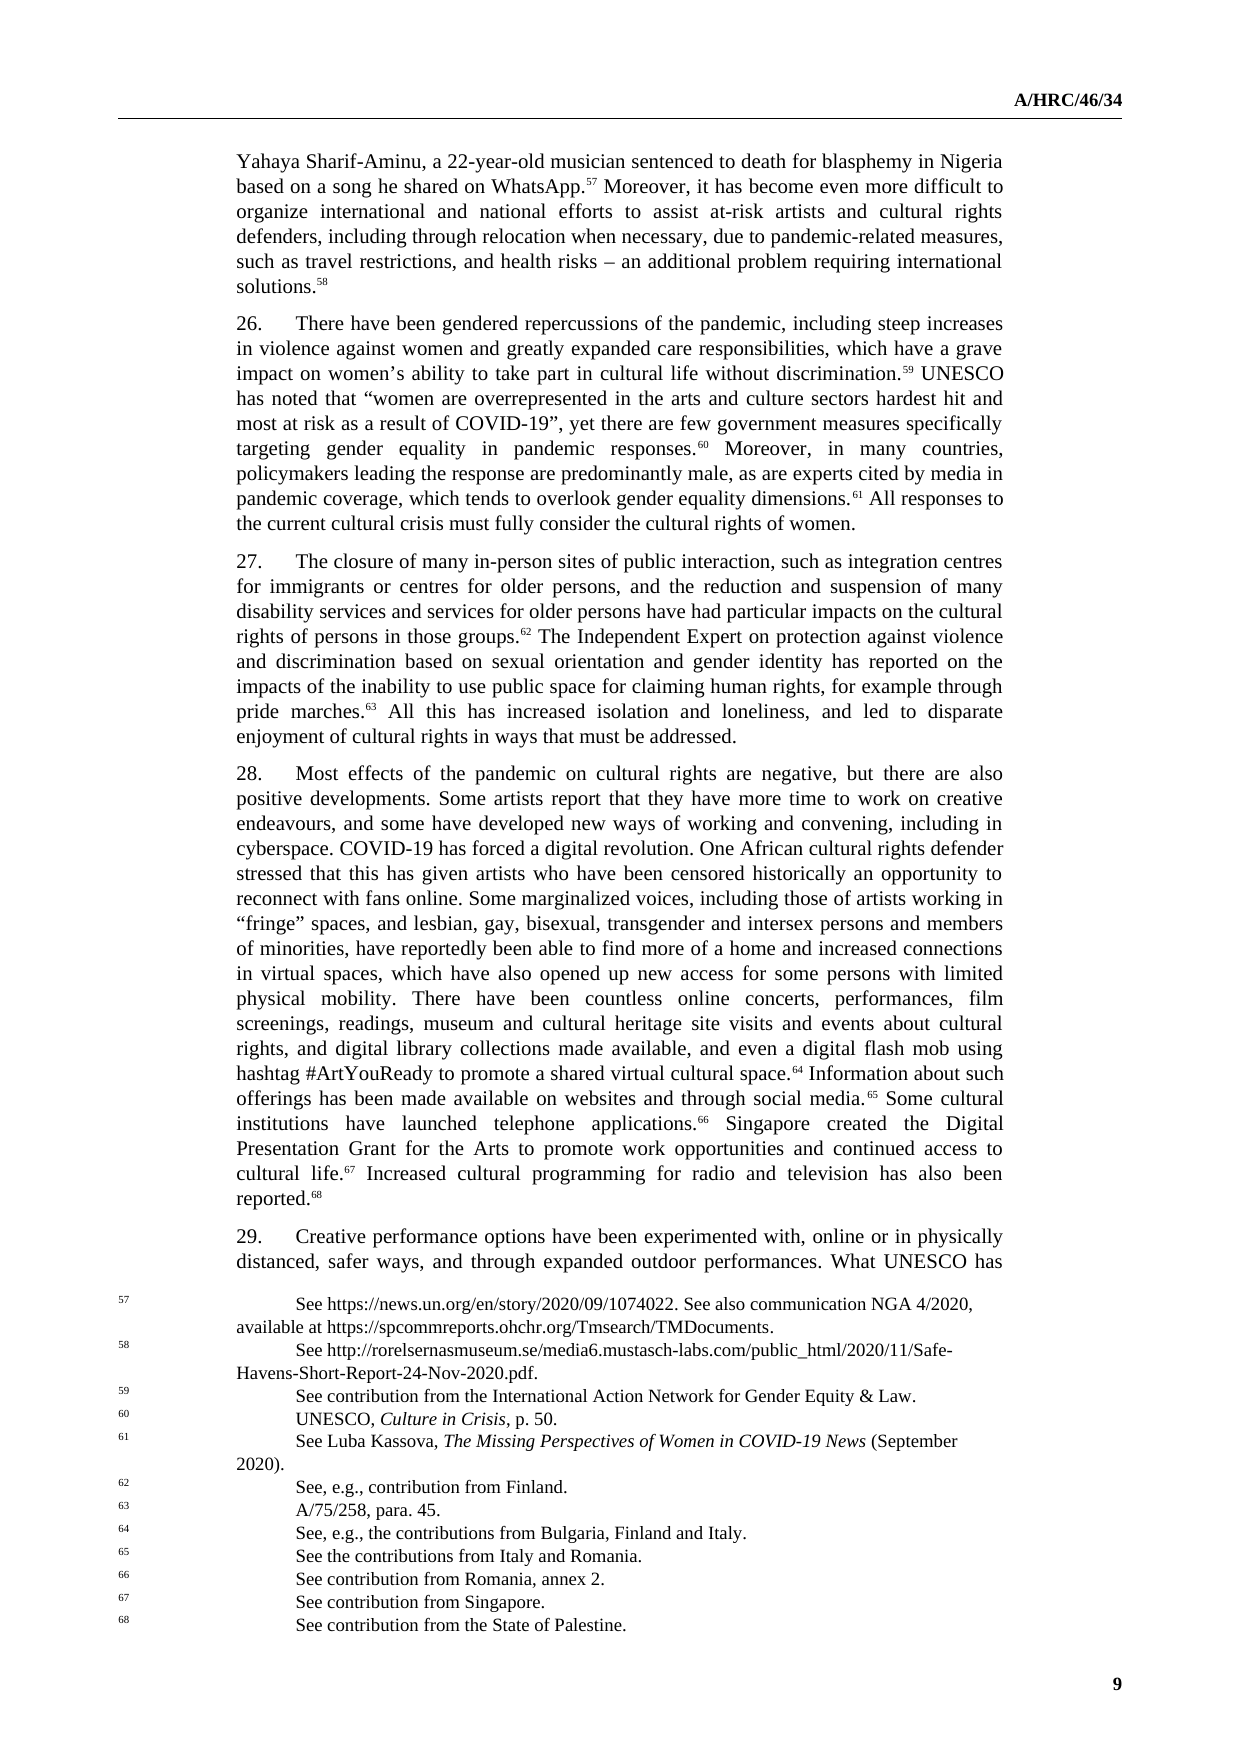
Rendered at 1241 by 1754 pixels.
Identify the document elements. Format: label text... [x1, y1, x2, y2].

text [236, 148, 1004, 298]
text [236, 1223, 1004, 1273]
text 28. Most effects of the pandemic on cultural rights are negative, but there are also positive developments. Some artists report that they have more time to work on creative endeavours, and some have developed new ways of working and convening, including in cyberspace. COVID-19 has forced a digital revolution. One African cultural rights defender stressed that this has given artists who have been censored historically an opportunity to reconnect with fans online. Some marginalized voices, including those of artists working in “fringe” spaces, and lesbian, gay, bisexual, transgender and intersex persons and members of minorities, have reportedly been able to find more of a home and increased connections in virtual spaces, which have also opened up new access for some persons with limited physical mobility. There have been countless online concerts, performances, film screenings, readings, museum and cultural heritage site visits and events about cultural rights, and digital library collections made available, and even a digital flash mob using hashtag #ArtYouReady to promote a shared virtual cultural space. Information about such offerings has been made available on websites and through social media. Some cultural institutions have launched telephone applications. Singapore created the Digital Presentation Grant for the Arts to promote work opportunities and continued access to cultural life. Increased cultural programming for radio and television has also been reported. [236, 760, 1004, 1210]
text 27. The closure of many in-person sites of public interaction, such as integration centres for immigrants or centres for older persons, and the reduction and suspension of many disability services and services for older persons have had particular impacts on the cultural rights of persons in those groups. The Independent Expert on protection against violence and discrimination based on sexual orientation and gender identity has reported on the impacts of the inability to use public space for claiming human rights, for example through pride marches. All this has increased isolation and loneliness, and led to disparate enjoyment of cultural rights in ways that must be addressed. [236, 548, 1004, 748]
text 26. There have been gendered repercussions of the pandemic, including steep increases in violence against women and greatly expanded care responsibilities, which have a grave impact on women’s ability to take part in cultural life without discrimination. UNESCO has noted that “women are overrepresented in the arts and culture sectors hardest hit and most at risk as a result of COVID-19”, yet there are few government measures specifically targeting gender equality in pandemic responses. Moreover, in many countries, policymakers leading the response are predominantly male, as are experts cited by media in pandemic coverage, which tends to overlook gender equality dimensions. All responses to the current cultural crisis must fully consider the cultural rights of women. [236, 310, 1004, 535]
